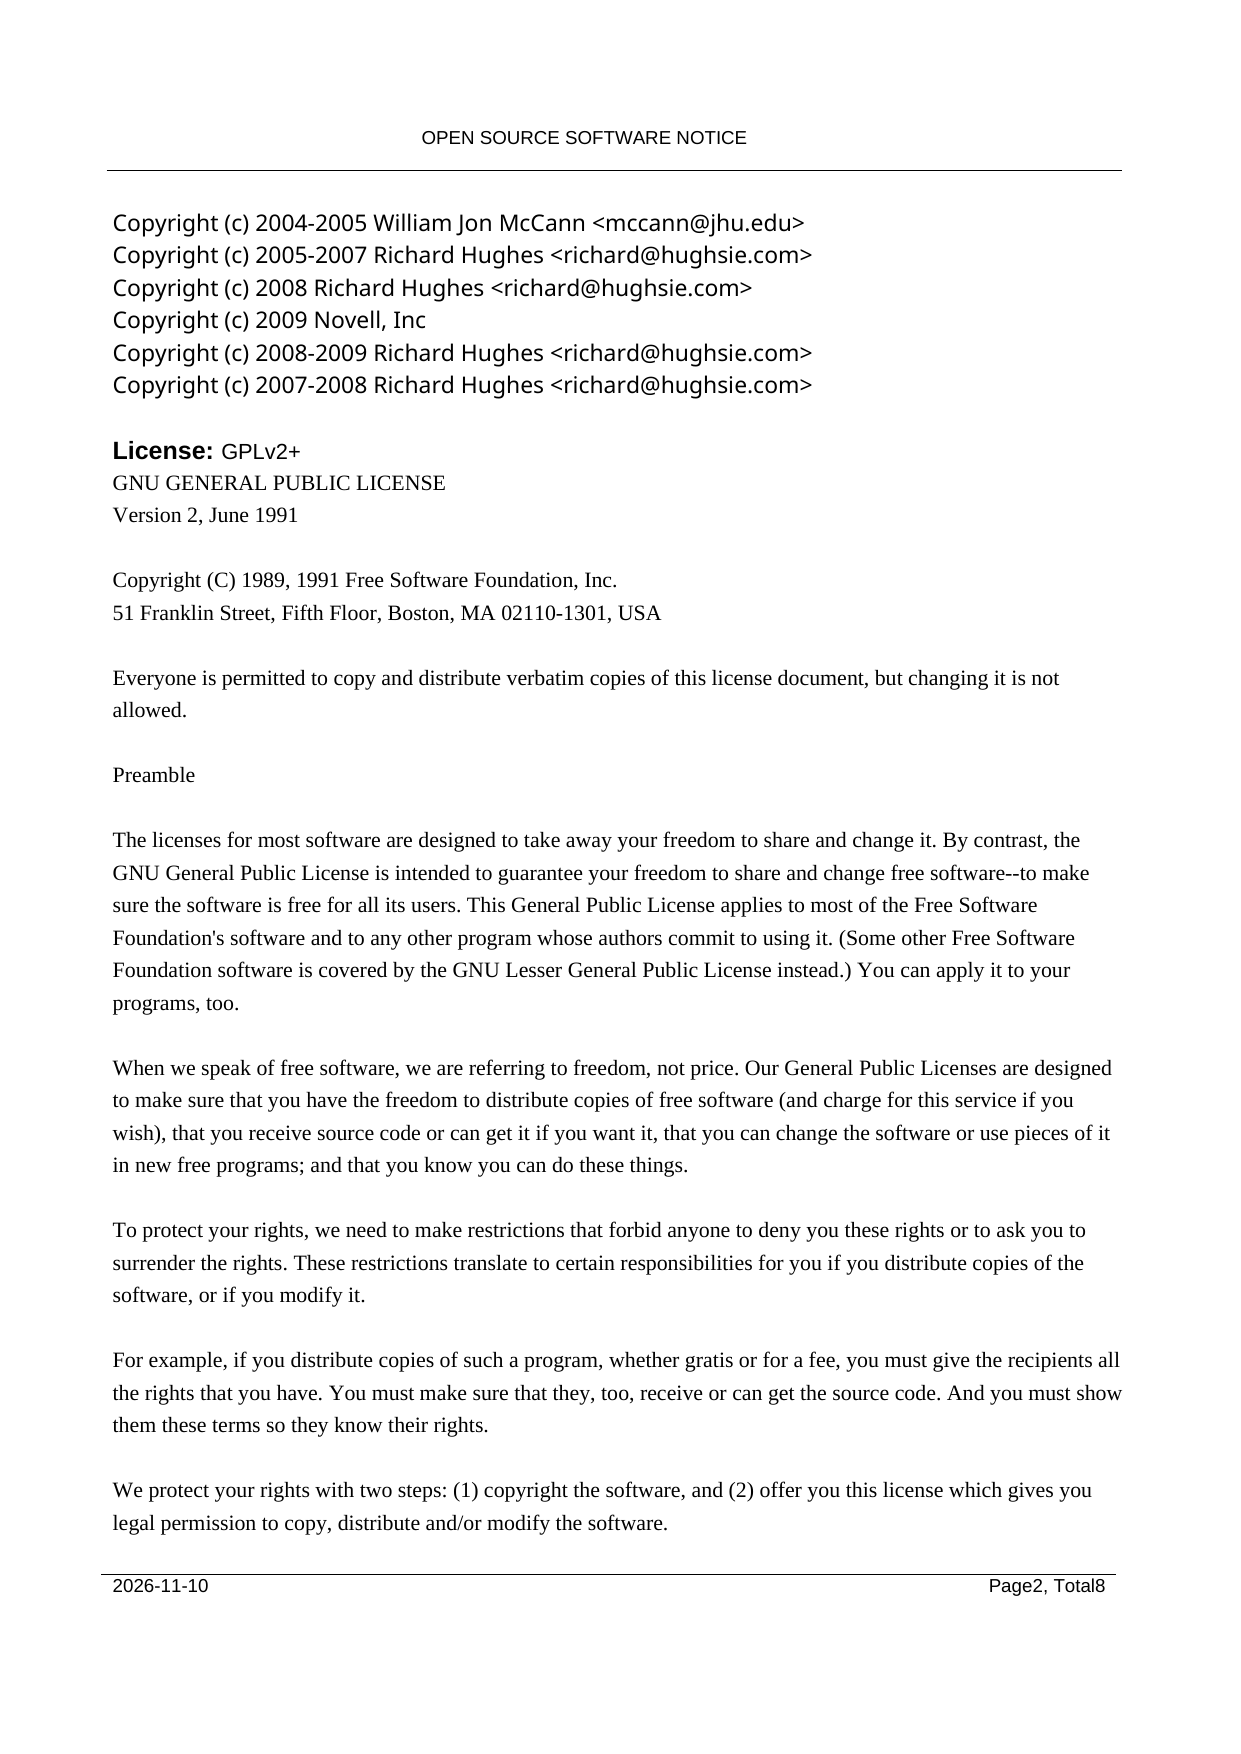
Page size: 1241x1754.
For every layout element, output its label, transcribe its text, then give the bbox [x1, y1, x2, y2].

text License: GPLv2+ [112, 434, 1128, 466]
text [112, 206, 1128, 434]
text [112, 466, 1128, 1539]
